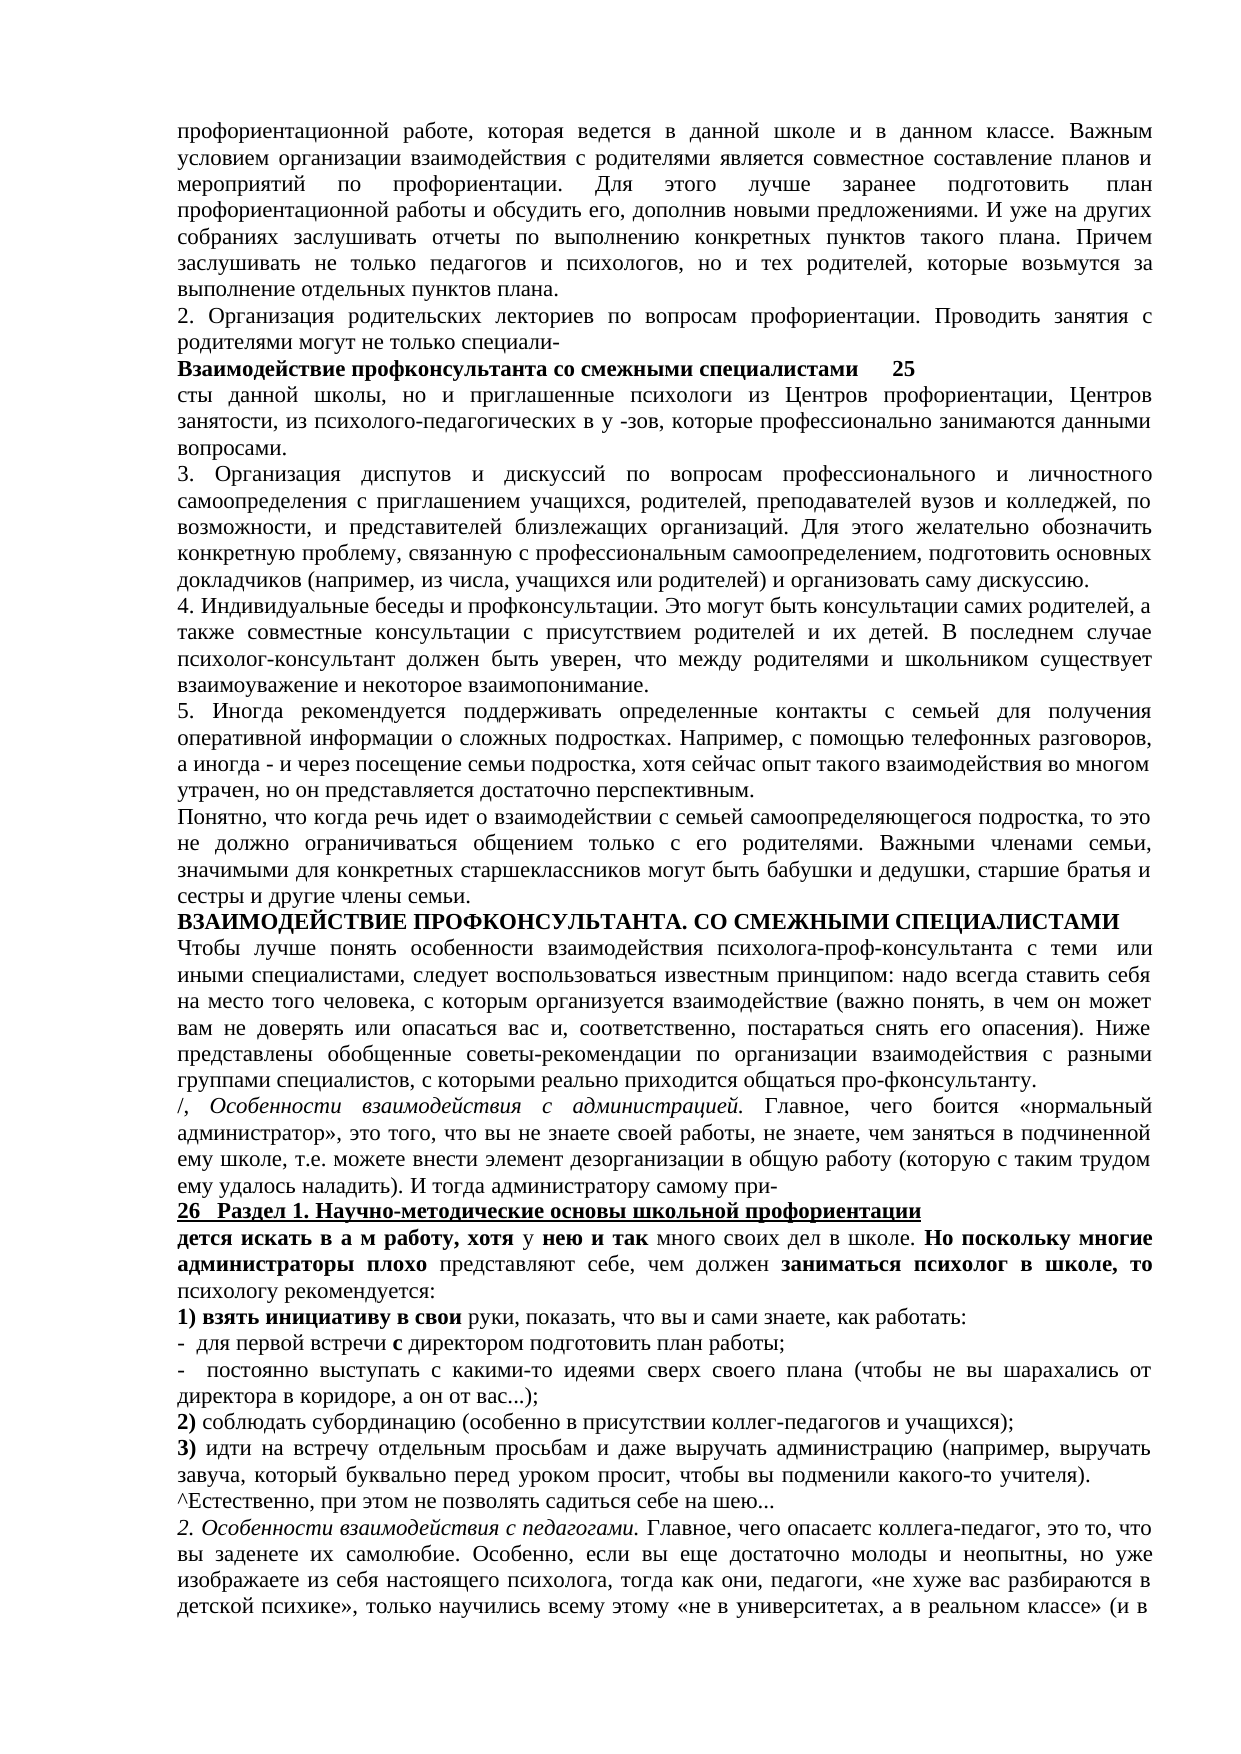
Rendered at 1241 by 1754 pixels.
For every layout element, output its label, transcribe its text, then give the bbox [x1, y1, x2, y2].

list для первой встречи с директором подготовить план работы; [177, 1329, 1240, 1356]
list Организация диспутов и дискуссий по вопросам профессионального и личностного самоопределения с приглашением учащихся, родителей, преподавателей вузов и колледжей, по возможности, и представителей близлежащих организаций. Для этого желательно обозначить конкретную проблему, связанную с профессиональным самоопределением, подготовить основных докладчиков (например, из числа, учащихся или родителей) и организовать саму дискуссию. [177, 460, 1153, 592]
list идти на встречу отдельным просьбам и даже выручать администрацию (например, выручать завуча, который буквально перед уроком просит, чтобы вы подменили какого-то учителя). [177, 1434, 1152, 1487]
text сты данной школы, но и приглашенные психологи из Центров профориентации, Центров занятости, из психолого-педагогических в у -зов, которые профессионально занимаются данными вопросами. [177, 381, 1153, 460]
list Организация родительских лекториев по вопросам профориентации. Проводить занятия с родителями могут не только специали- [177, 302, 1153, 354]
text 26 Раздел 1. Научно-методические основы школьной профориентации [177, 1198, 1240, 1224]
text Чтобы лучше понять особенности взаимодействия психолога-проф-консультанта с теми или иными специалистами, следует воспользоваться известным принципом: надо всегда ставить себя на место того человека, с которым организуется взаимодействие (важно понять, в чем он может вам не доверять или опасаться вас и, соответственно, постараться снять его опасения). Ниже представлены обобщенные советы-рекомендации по организации взаимодействия с разными группами специалистов, с которыми реально приходится общаться про-фконсультанту. [177, 934, 1152, 1093]
text /, Особенности взаимодействия с администрацией. Главное, чего боится «нормальный администратор», это того, что вы не знаете своей работы, не знаете, чем заняться в подчиненной ему школе, т.е. можете внести элемент дезорганизации в общую работу (которую с таким трудом ему удалось наладить). И тогда администратору самому при- [177, 1093, 1153, 1198]
list взять инициативу в свои руки, показать, что вы и сами знаете, как работать: [177, 1303, 1240, 1329]
text профориентационной работе, которая ведется в данной школе и в данном классе. Важным условием организации взаимодействия с родителями является совместное составление планов и мероприятий по профориентации. Для этого лучше заранее подготовить план профориентационной работы и обсудить его, дополнив новыми предложениями. И уже на других собраниях заслушивать отчеты по выполнению конкретных пунктов такого плана. Причем заслушивать не только педагогов и психологов, но и тех родителей, которые возьмутся за выполнение отдельных пунктов плана. [177, 117, 1153, 302]
subtitle Взаимодействие профконсультанта со смежными специалистами 25 [177, 355, 1240, 381]
text дется искать в а м работу, хотя у нею и так много своих дел в школе. Но поскольку многие администраторы плохо представляют себе, чем должен заниматься психолог в школе, то психологу рекомендуется: [177, 1224, 1153, 1303]
subtitle ВЗАИМОДЕЙСТВИЕ ПРОФКОНСУЛЬТАНТА. СО СМЕЖНЫМИ СПЕЦИАЛИСТАМИ [177, 908, 1240, 934]
list Иногда рекомендуется поддерживать определенные контакты с семьей для получения оперативной информации о сложных подростках. Например, с помощью телефонных разговоров, а иногда - и через посещение семьи подростка, хотя сейчас опыт такого взаимодействия во многом утрачен, но он представляется достаточно перспективным. [177, 697, 1152, 803]
list постоянно выступать с какими-то идеями сверх своего плана (чтобы не вы шарахались от директора в коридоре, а он от вас...); [177, 1356, 1152, 1408]
list соблюдать субординацию (особенно в присутствии коллег-педагогов и учащихся); [177, 1408, 1240, 1434]
list Индивидуальные беседы и профконсультации. Это могут быть консультации самих родителей, а также совместные консультации с присутствием родителей и их детей. В последнем случае психолог-консультант должен быть уверен, что между родителями и школьником существует взаимоуважение и некоторое взаимопонимание. [177, 592, 1152, 697]
list Особенности взаимодействия с педагогами. Главное, чего опасаетс коллега-педагог, это то, что вы заденете их самолюбие. Особенно, если вы еще достаточно молоды и неопытны, но уже изображаете из себя настоящего психолога, тогда как они, педагоги, «не хуже вас разбираются в детской психике», только научились всему этому «не в университетах, а в реальном классе» (и в [177, 1513, 1153, 1619]
text Понятно, что когда речь идет о взаимодействии с семьей самоопределяющегося подростка, то это не должно ограничиваться общением только с его родителями. Важными членами семьи, значимыми для конкретных старшеклассников могут быть бабушки и дедушки, старшие братья и сестры и другие члены семьи. [177, 803, 1152, 908]
text ^Естественно, при этом не позволять садиться себе на шею... [177, 1487, 1240, 1513]
